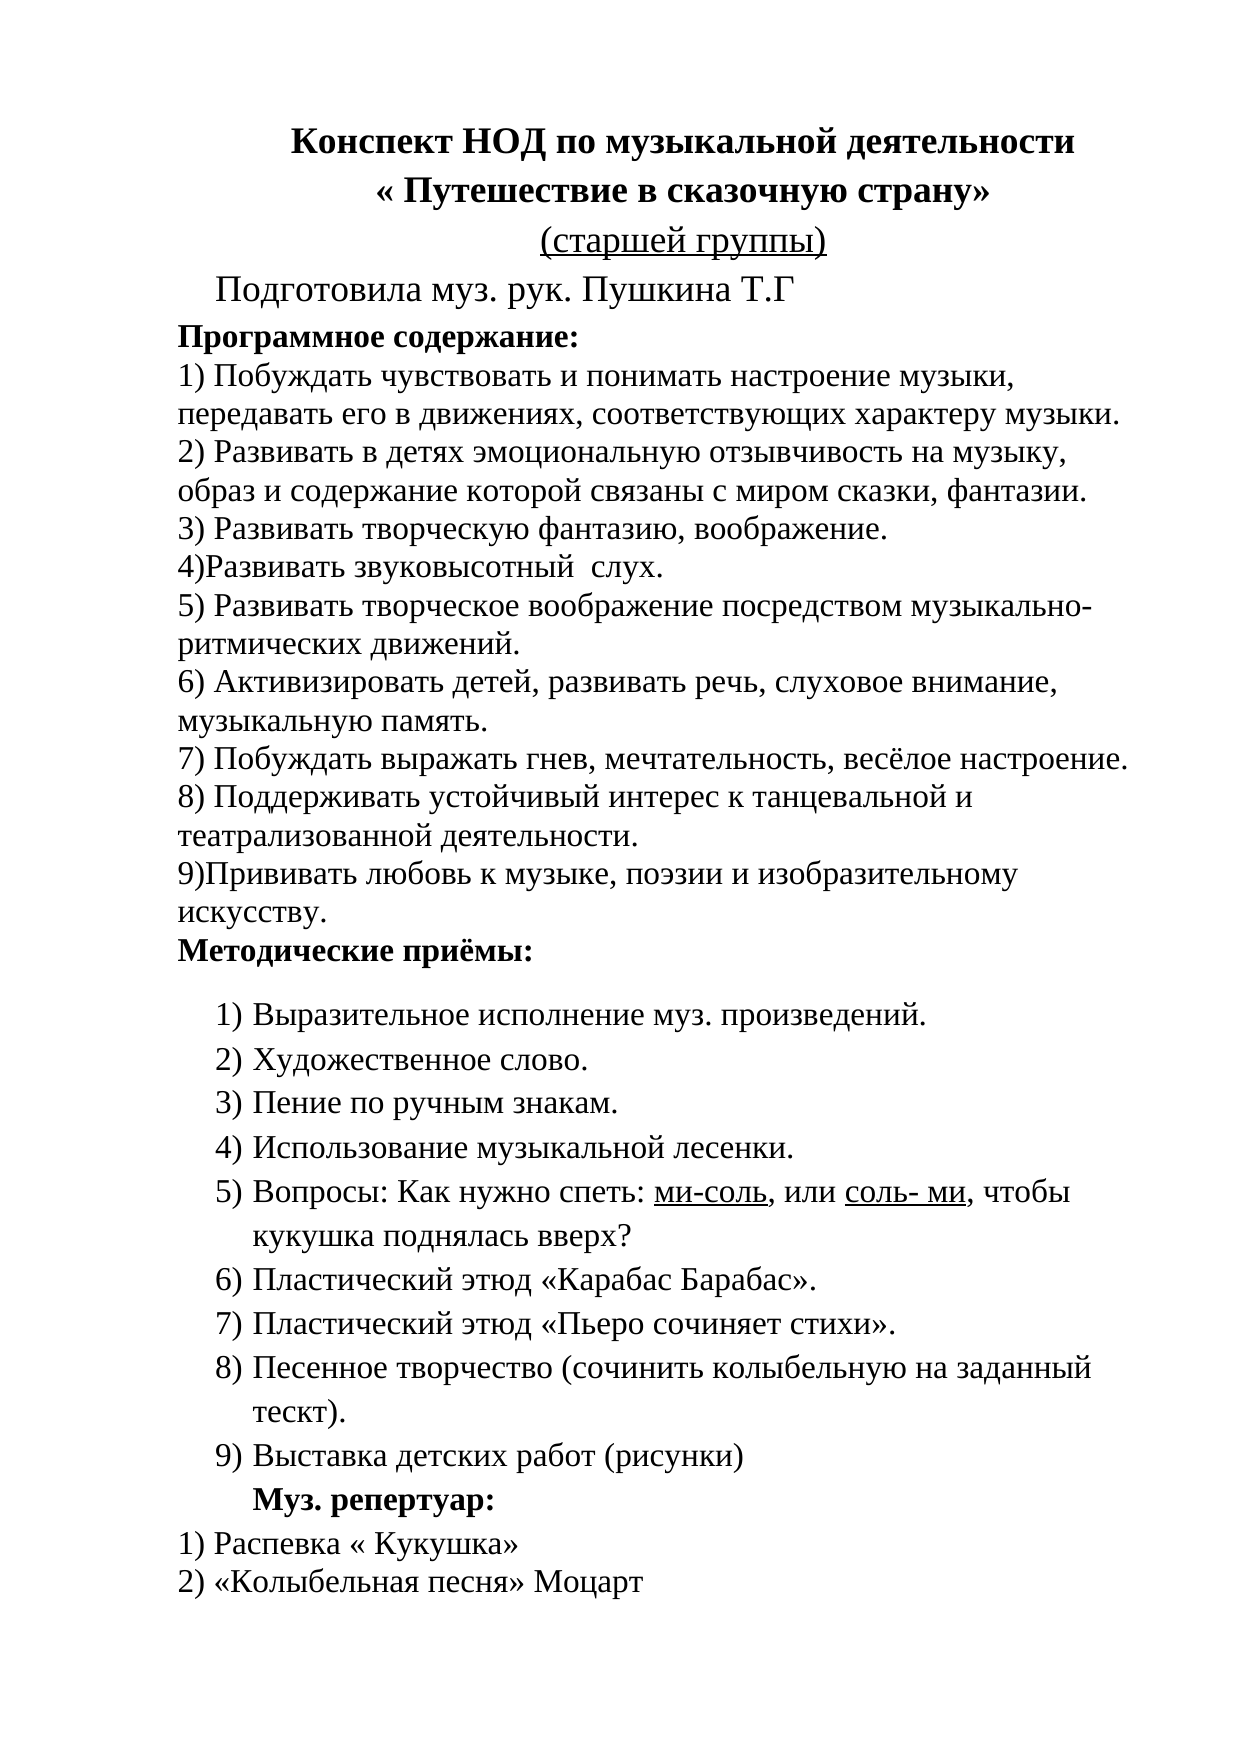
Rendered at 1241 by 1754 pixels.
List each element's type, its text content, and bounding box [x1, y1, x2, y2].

text Программное содержание: [177, 316, 1152, 355]
text Методические приёмы: [177, 930, 1152, 968]
text 3) Развивать творческую фантазию, воображение. [177, 508, 1152, 546]
text (старшей группы) [215, 217, 1152, 260]
text 2) «Колыбельная песня» Моцарт [177, 1562, 1152, 1600]
list Выставка детских работ (рисунки) [215, 1435, 1152, 1474]
list Художественное слово. [215, 1039, 1152, 1077]
text Подготовила муз. рук. Пушкина Т.Г [215, 267, 1152, 310]
text 5) Развивать творческое воображение посредством музыкально-ритмических движений. [177, 585, 1152, 661]
list Песенное творчество (сочинить колыбельную на заданный тескт). [215, 1347, 1152, 1429]
text Конспект НОД по музыкальной деятельности [215, 118, 1152, 161]
text 1) Побуждать чувствовать и понимать настроение музыки, передавать его в движениях, соответствующих характеру музыки. [177, 355, 1152, 431]
text 6) Активизировать детей, развивать речь, слуховое внимание, музыкальную память. [177, 661, 1152, 738]
text « Путешествие в сказочную страну» [215, 168, 1152, 211]
text 7) Побуждать выражать гнев, мечтательность, весёлое настроение. [177, 738, 1152, 776]
list Вопросы: Как нужно спеть: ми-соль, или соль- ми, чтобы кукушка поднялась вверх? [215, 1171, 1152, 1253]
text 2) Развивать в детях эмоциональную отзывчивость на музыку, образ и содержание которой связаны с миром сказки, фантазии. [177, 431, 1152, 508]
list Пение по ручным знакам. [215, 1083, 1152, 1121]
text 9)Прививать любовь к музыке, поэзии и изобразительному искусству. [177, 853, 1152, 930]
list Пластический этюд «Карабас Барабас». [215, 1259, 1152, 1297]
text 1) Распевка « Кукушка» [177, 1523, 1152, 1562]
list Пластический этюд «Пьеро сочиняет стихи». [215, 1303, 1152, 1341]
list Выразительное исполнение муз. произведений. [215, 995, 1152, 1033]
text 4)Развивать звуковысотный слух. [177, 546, 1152, 585]
text 8) Поддерживать устойчивый интерес к танцевальной и театрализованной деятельности. [177, 776, 1152, 853]
list Муз. репертуар: [252, 1479, 1152, 1518]
list Использование музыкальной лесенки. [215, 1127, 1152, 1165]
